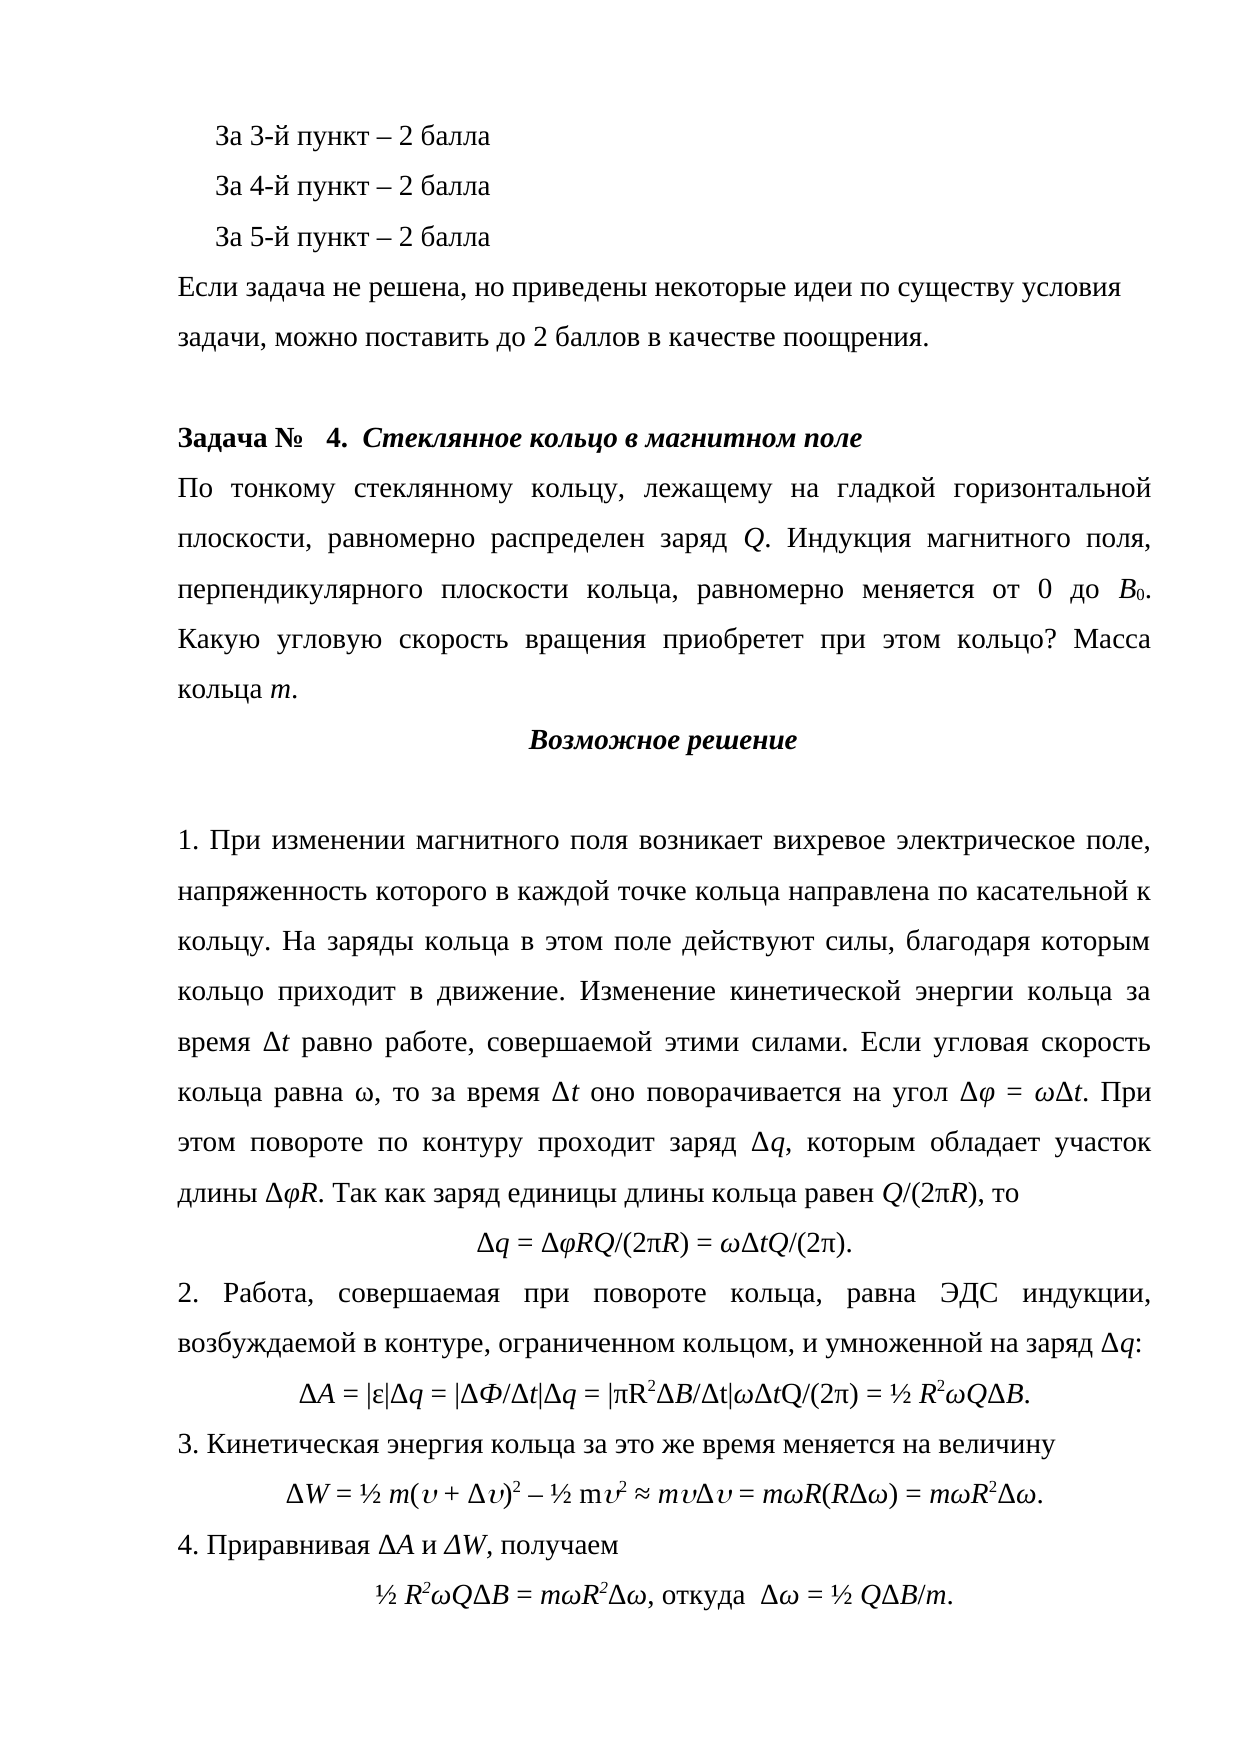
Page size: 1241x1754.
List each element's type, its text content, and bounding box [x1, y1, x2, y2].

text По тонкому стеклянному кольцу, лежащему на гладкой горизонтальной плоскости, равномерно распределен заряд Q. Индукция магнитного поля, перпендикулярного плоскости кольца, равномерно меняется от 0 до В0. Какую угловую скорость вращения приобретет при этом кольцо? Масса кольца m. [177, 470, 1152, 705]
text 1. При изменении магнитного поля возникает вихревое электрическое поле, напряженность которого в каждой точке кольца направлена по касательной к кольцу. На заряды кольца в этом поле действуют силы, благодаря которым кольцо приходит в движение. Изменение кинетической энергии кольца за время Δt равно работе, совершаемой этими силами. Если угловая скорость кольца равна ω, то за время Δt оно поворачивается на угол Δφ = ωΔt. При этом повороте по контуру проходит заряд Δq, которым обладает участок длины ΔφR. Так как заряд единицы длины кольца равен Q/(2πR), то [177, 822, 1152, 1208]
text ΔA = |ε|Δq = |ΔФ/Δt|Δq = |πR2ΔB/Δt|ωΔtQ/(2π) = ½ R2ωQΔB. [177, 1376, 1152, 1409]
text За 3-й пункт – 2 балла [177, 118, 1152, 152]
text ½ R2ωQΔB = mωR2Δω, откуда Δω = ½ QΔB/m. [177, 1577, 1152, 1611]
text Если задача не решена, но приведены некоторые идеи по существу условия задачи, можно поставить до 2 баллов в качестве поощрения. [177, 269, 1152, 353]
text 4. Приравнивая ΔA и ΔW, получаем [177, 1527, 1152, 1561]
text ΔW = ½ m( + Δ)2 – ½ m2 ≈ mΔ = mωR(RΔω) = mωR2Δω. [177, 1477, 1152, 1510]
text Задача № 4. Стеклянное кольцо в магнитном поле [177, 420, 1152, 453]
text За 5-й пункт – 2 балла [177, 219, 1152, 252]
text Возможное решение [177, 722, 1152, 755]
text За 4-й пункт – 2 балла [177, 168, 1152, 202]
text 3. Кинетическая энергия кольца за это же время меняется на величину [177, 1426, 1152, 1460]
text 2. Работа, совершаемая при повороте кольца, равна ЭДС индукции, возбуждаемой в контуре, ограниченном кольцом, и умноженной на заряд Δq: [177, 1275, 1152, 1359]
text Δq = ΔφRQ/(2πR) = ωΔtQ/(2π). [177, 1225, 1152, 1258]
